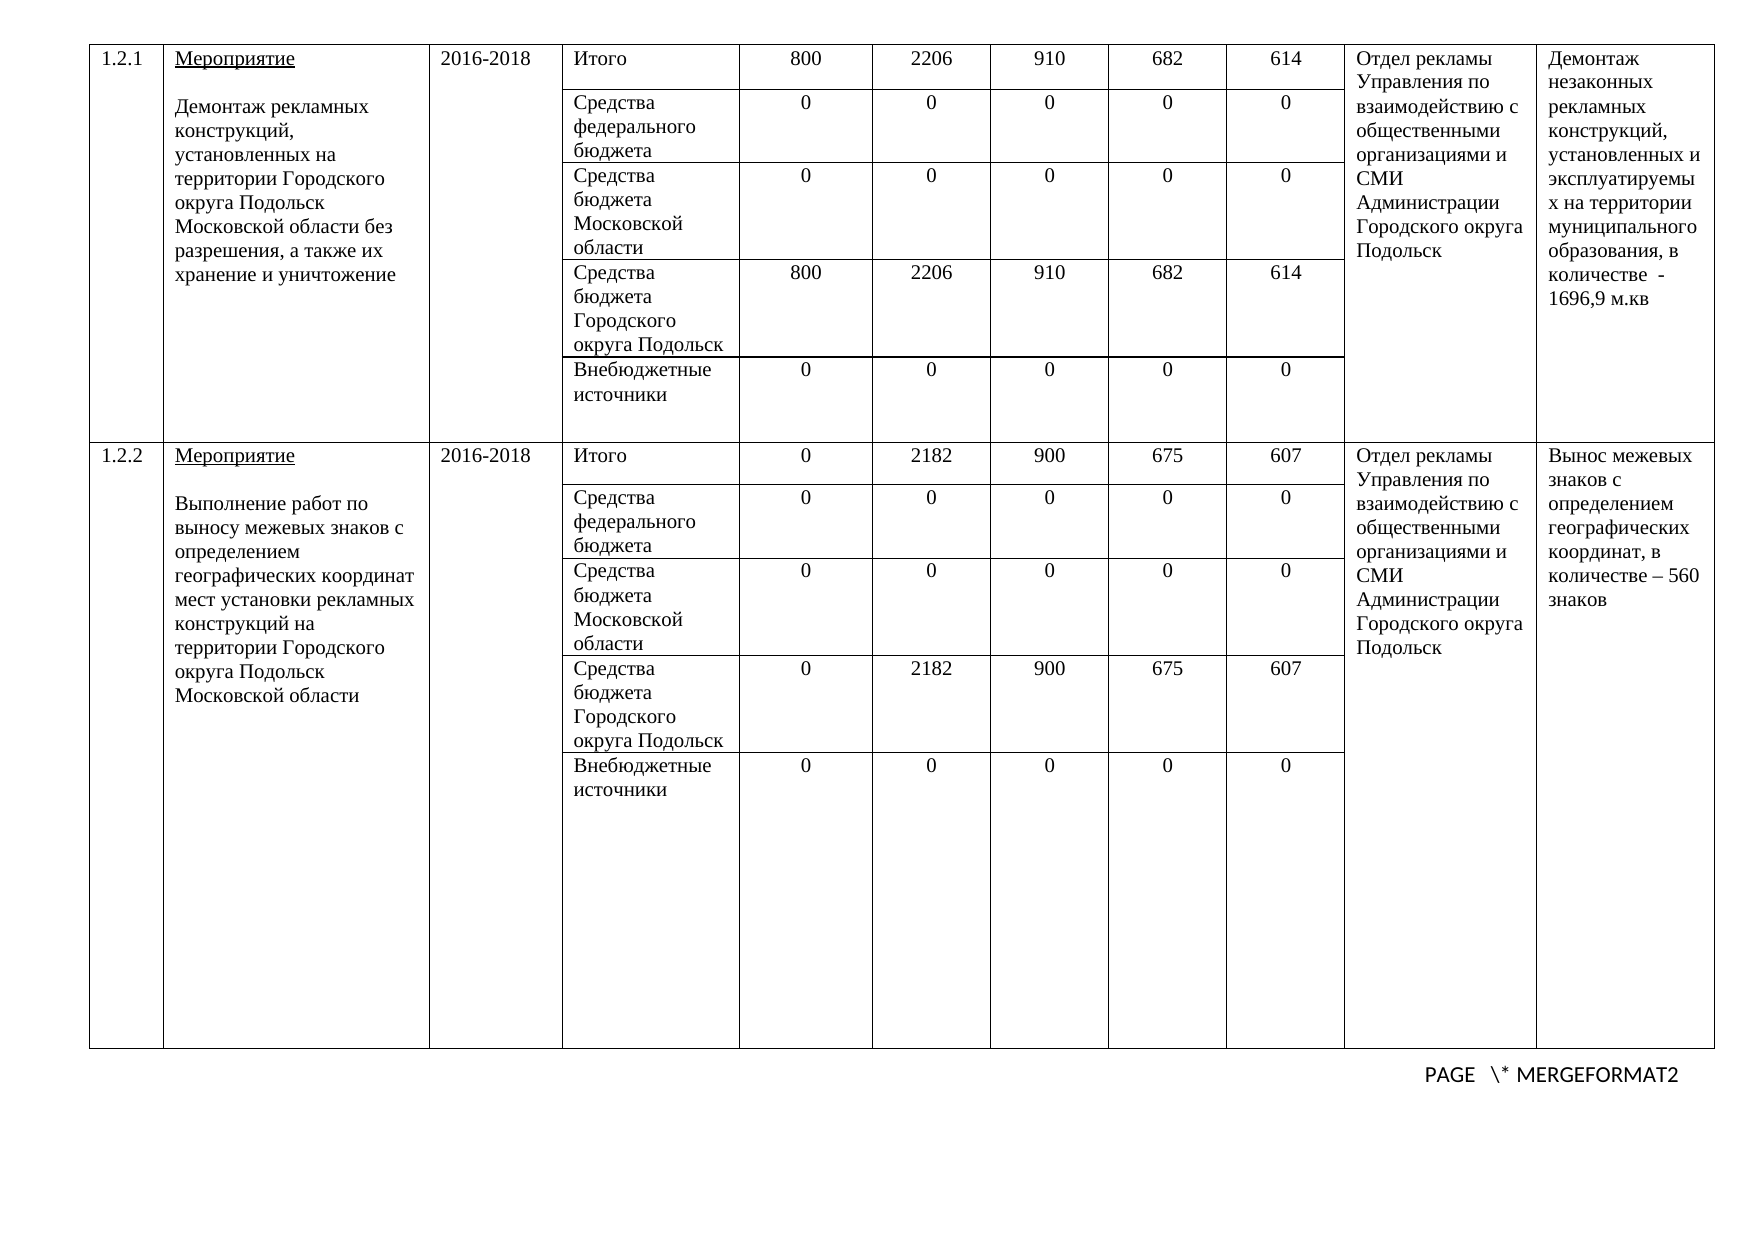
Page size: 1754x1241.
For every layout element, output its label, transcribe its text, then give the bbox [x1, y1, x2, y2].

table_cell 0 [1109, 163, 1226, 259]
table_cell 900 [991, 656, 1108, 752]
table_cell 0 [740, 90, 872, 162]
table_cell 2182 [873, 443, 990, 484]
table_cell 607 [1227, 656, 1344, 752]
table_cell 614 [1227, 45, 1344, 88]
table_cell 0 [873, 90, 990, 162]
table_cell 0 [1227, 163, 1344, 259]
table_cell Внебюджетные источники [563, 753, 739, 1048]
table_cell 0 [740, 358, 872, 442]
table_cell 0 [1109, 559, 1226, 655]
table_cell Средства бюджета Городского округа Подольск [563, 260, 739, 356]
table_cell 800 [740, 260, 872, 356]
table_cell Мероприятие Выполнение работ по выносу межевых знаков с определением географических координат мест установки рекламных конструкций на территории Городского округа Подольск Московской области [164, 443, 429, 1048]
table_cell 0 [991, 90, 1108, 162]
table_cell Отдел рекламы Управления по взаимодействию с общественными организациями и СМИ Администрации Городского округа Подольск [1345, 443, 1536, 1048]
table_cell Средства федерального бюджета [563, 485, 739, 557]
table_cell 0 [740, 753, 872, 1048]
table_cell 0 [1109, 90, 1226, 162]
table_cell 800 [740, 45, 872, 88]
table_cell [1345, 45, 1536, 442]
table_cell Итого [563, 45, 739, 88]
table_cell 910 [991, 45, 1108, 88]
table_cell 2016-2018 [430, 443, 562, 1048]
table_cell 0 [740, 485, 872, 557]
table_cell 1.2.2 [90, 443, 163, 1048]
table_cell 0 [991, 163, 1108, 259]
table_cell 0 [873, 559, 990, 655]
table_cell 2182 [873, 656, 990, 752]
table_cell 900 [991, 443, 1108, 484]
table_cell Итого [563, 443, 739, 484]
table_cell 0 [991, 753, 1108, 1048]
table_cell 682 [1109, 45, 1226, 88]
table_cell 682 [1109, 260, 1226, 356]
table_cell Средства бюджета Московской области [563, 163, 739, 259]
table_cell 0 [1227, 753, 1344, 1048]
table_cell Средства федерального бюджета [563, 90, 739, 162]
table_cell Демонтаж незаконных рекламных конструкций, установленных и эксплуатируемых на территории муниципального образования, в количестве - 1696,9 м.кв [1537, 45, 1714, 442]
table_cell 0 [740, 656, 872, 752]
table_cell 675 [1109, 656, 1226, 752]
table_cell 0 [991, 485, 1108, 557]
table_cell 675 [1109, 443, 1226, 484]
table_cell 2206 [873, 45, 990, 88]
table_cell 0 [1109, 358, 1226, 442]
table_cell 0 [740, 443, 872, 484]
table_cell 0 [740, 559, 872, 655]
table_cell 614 [1227, 260, 1344, 356]
table_cell Средства бюджета Московской области [563, 559, 739, 655]
table_cell 0 [873, 163, 990, 259]
table_cell 0 [873, 358, 990, 442]
table_cell 0 [1227, 358, 1344, 442]
table_cell Мероприятие Демонтаж рекламных конструкций, установленных на территории Городского округа Подольск Московской области без разрешения, а также их хранение и уничтожение [164, 45, 429, 442]
table_cell 0 [991, 559, 1108, 655]
table_cell 0 [873, 485, 990, 557]
table_cell 2016-2018 [430, 45, 562, 442]
table_cell 0 [1109, 753, 1226, 1048]
table_cell 0 [1227, 559, 1344, 655]
table_cell Внебюджетные источники [563, 358, 739, 442]
table_cell Вынос межевых знаков с определением географических координат, в количестве – 560 знаков [1537, 443, 1714, 1048]
table_cell 910 [991, 260, 1108, 356]
table_cell 1.2.1 [90, 45, 163, 442]
table_cell 607 [1227, 443, 1344, 484]
table_cell 2206 [873, 260, 990, 356]
table_cell 0 [991, 358, 1108, 442]
table_cell 0 [1227, 90, 1344, 162]
table_cell 0 [740, 163, 872, 259]
table_cell Средства бюджета Городского округа Подольск [563, 656, 739, 752]
table_cell 0 [873, 753, 990, 1048]
table_cell 0 [1109, 485, 1226, 557]
table_cell 0 [1227, 485, 1344, 557]
